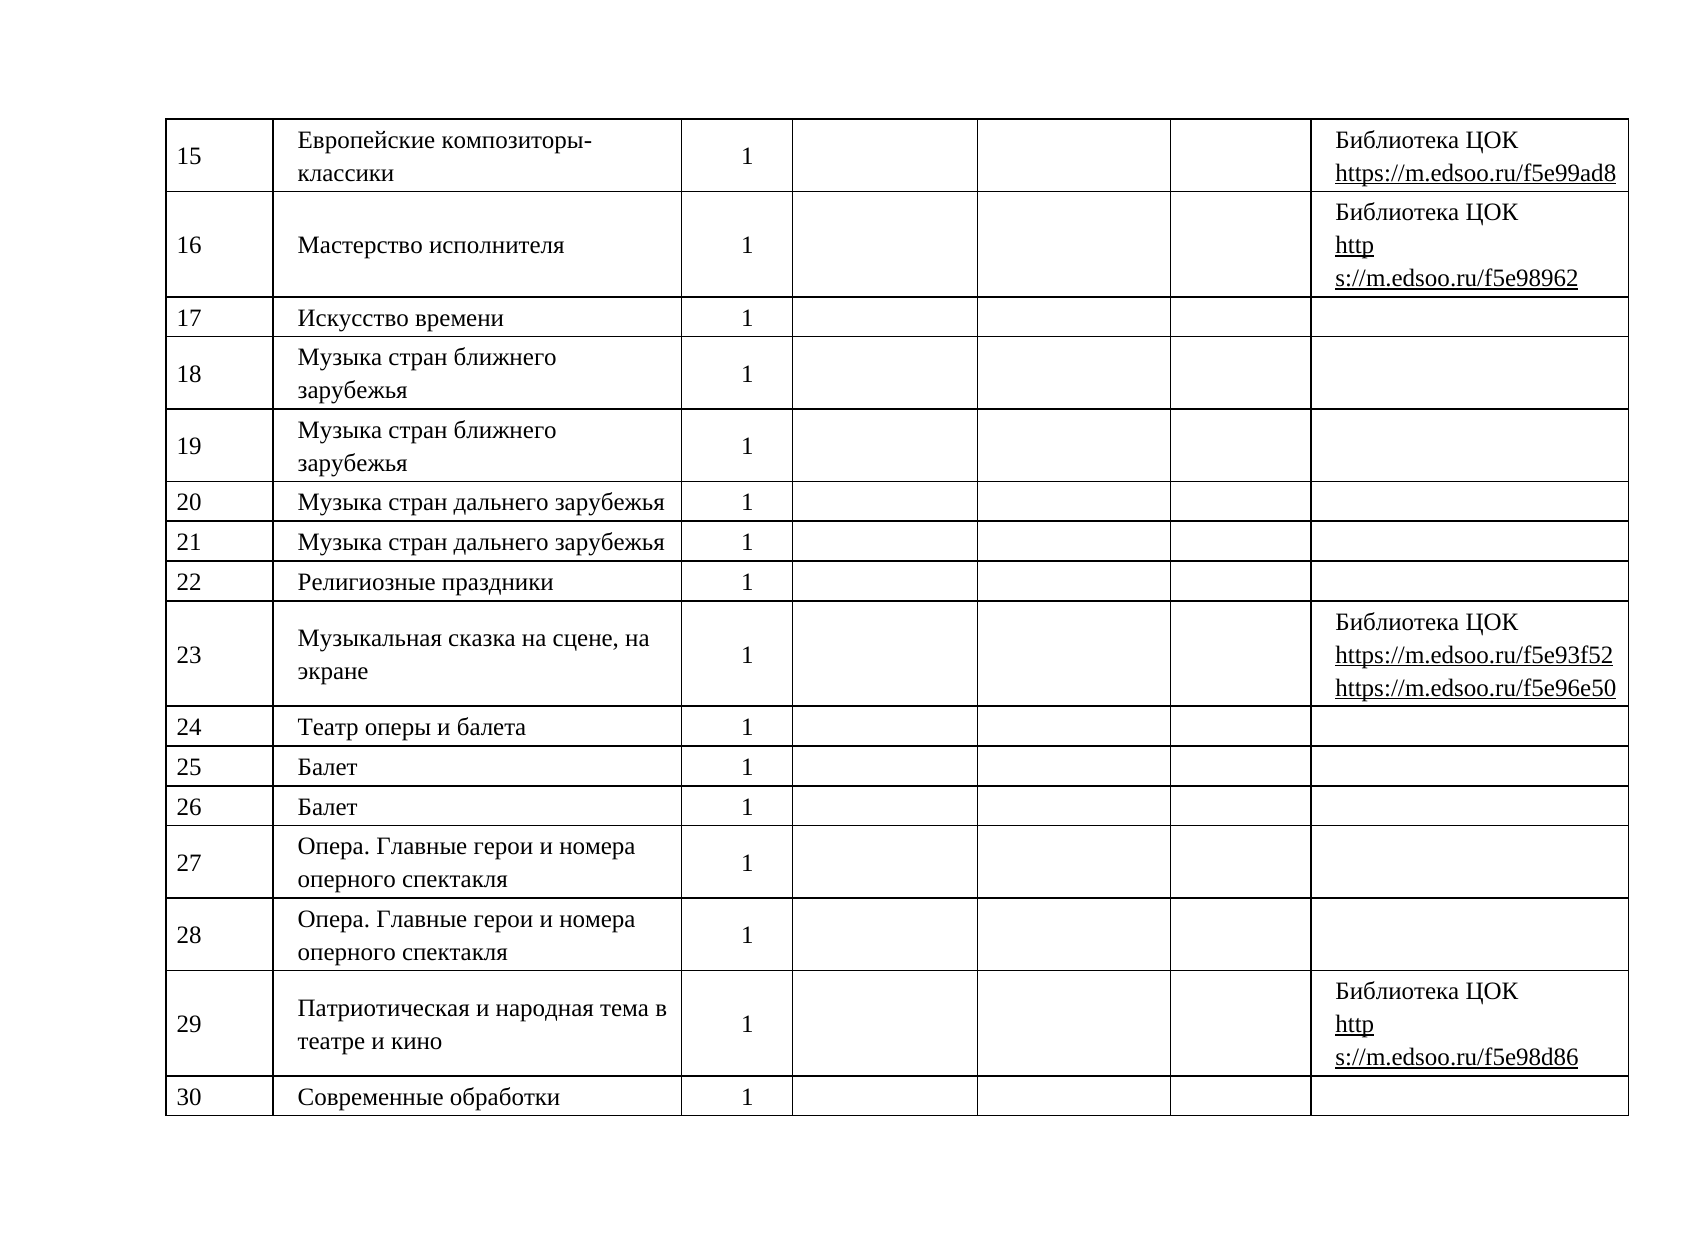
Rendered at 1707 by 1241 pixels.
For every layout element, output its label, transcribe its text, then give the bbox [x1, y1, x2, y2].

table_cell 1 [682, 562, 792, 600]
table_cell [1171, 971, 1310, 1075]
table_cell 26 [167, 787, 272, 825]
table_cell [978, 787, 1170, 825]
table_cell [978, 899, 1170, 969]
table_cell 1 [682, 826, 792, 897]
table_cell Музыка стран дальнего зарубежья [274, 482, 681, 520]
table_cell [1171, 192, 1310, 296]
table_cell Балет [274, 787, 681, 825]
table_cell [978, 192, 1170, 296]
table_cell [793, 826, 977, 897]
table_cell 1 [682, 298, 792, 336]
table_cell [1171, 787, 1310, 825]
table_cell [1171, 410, 1310, 481]
table_cell [793, 787, 977, 825]
table_cell [793, 337, 977, 408]
table_cell [1171, 602, 1310, 705]
table_cell 1 [682, 192, 792, 296]
table_cell 18 [167, 337, 272, 408]
table_cell [978, 522, 1170, 560]
table_cell [1312, 298, 1628, 336]
table_cell Библиотека ЦОК https://m.edsoo.ru/f5e99ad8 [1312, 120, 1628, 191]
table_cell [1312, 787, 1628, 825]
table_cell 27 [167, 826, 272, 897]
table_cell [978, 562, 1170, 600]
table_cell Искусство времени [274, 298, 681, 336]
table_cell 21 [167, 522, 272, 560]
table_cell Музыка стран ближнего зарубежья [274, 410, 681, 481]
table_cell 24 [167, 707, 272, 745]
table_cell 29 [167, 971, 272, 1075]
table_cell Библиотека ЦОК https://m.edsoo.ru/f5e98d86 [1312, 971, 1628, 1075]
table_cell [1171, 298, 1310, 336]
table_cell 16 [167, 192, 272, 296]
table_cell 1 [682, 482, 792, 520]
table_cell [978, 482, 1170, 520]
table_cell [1171, 1077, 1310, 1115]
table_cell [1312, 707, 1628, 745]
table_cell [1171, 522, 1310, 560]
table_cell Библиотека ЦОК https://m.edsoo.ru/f5e93f52 https://m.edsoo.ru/f5e96e50 [1312, 602, 1628, 705]
table_cell [1312, 826, 1628, 897]
table_cell [793, 298, 977, 336]
table_cell [1171, 337, 1310, 408]
table_cell Музыка стран дальнего зарубежья [274, 522, 681, 560]
table_cell [793, 747, 977, 785]
table_cell [793, 1077, 977, 1115]
table_cell [793, 707, 977, 745]
table_cell Балет [274, 747, 681, 785]
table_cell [274, 1077, 681, 1115]
table_cell 1 [682, 410, 792, 481]
table_cell [1171, 562, 1310, 600]
table_cell [793, 192, 977, 296]
table_cell [978, 971, 1170, 1075]
table_cell 20 [167, 482, 272, 520]
table_cell [978, 410, 1170, 481]
table_cell 22 [167, 562, 272, 600]
table_cell 25 [167, 747, 272, 785]
table_cell [793, 410, 977, 481]
table_cell [793, 899, 977, 969]
table_cell 1 [682, 747, 792, 785]
table_cell [1171, 120, 1310, 191]
table_cell [793, 971, 977, 1075]
table_cell Опера. Главные герои и номера оперного спектакля [274, 826, 681, 897]
table_cell [978, 826, 1170, 897]
table_cell [1312, 522, 1628, 560]
table_cell Патриотическая и народная тема в театре и кино [274, 971, 681, 1075]
table_cell [1312, 562, 1628, 600]
table_cell [1312, 1077, 1628, 1115]
table_cell 1 [682, 899, 792, 969]
table_cell [1312, 337, 1628, 408]
table_cell [978, 602, 1170, 705]
table_cell 19 [167, 410, 272, 481]
table_cell [1171, 482, 1310, 520]
table_cell [978, 120, 1170, 191]
table_cell [793, 120, 977, 191]
table_cell [1312, 410, 1628, 481]
table_cell 30 [167, 1077, 272, 1115]
table_cell [978, 707, 1170, 745]
table_cell 1 [682, 787, 792, 825]
table_cell Религиозные праздники [274, 562, 681, 600]
table_cell [978, 1077, 1170, 1115]
table_cell 23 [167, 602, 272, 705]
table_cell Опера. Главные герои и номера оперного спектакля [274, 899, 681, 969]
table_cell 1 [682, 602, 792, 705]
table_cell Мастерство исполнителя [274, 192, 681, 296]
table_cell Театр оперы и балета [274, 707, 681, 745]
table_cell [978, 298, 1170, 336]
table_cell [1171, 899, 1310, 969]
table_cell 1 [682, 707, 792, 745]
table_cell 1 [682, 120, 792, 191]
table_cell [1171, 707, 1310, 745]
table_cell 1 [682, 337, 792, 408]
table_cell [978, 337, 1170, 408]
table_cell 17 [167, 298, 272, 336]
table_cell [978, 747, 1170, 785]
table_cell 28 [167, 899, 272, 969]
table_cell Европейские композиторы-классики [274, 120, 681, 191]
table_cell 1 [682, 522, 792, 560]
table_cell Музыкальная сказка на сцене, на экране [274, 602, 681, 705]
table_cell [793, 602, 977, 705]
table_cell 15 [167, 120, 272, 191]
table_cell [1312, 482, 1628, 520]
table_cell 1 [682, 971, 792, 1075]
table_cell [1171, 747, 1310, 785]
table_cell [1312, 899, 1628, 969]
table_cell [793, 482, 977, 520]
table_cell Музыка стран ближнего зарубежья [274, 337, 681, 408]
table_cell [793, 562, 977, 600]
table_cell 1 [682, 1077, 792, 1115]
table_cell [1312, 747, 1628, 785]
table_cell [1171, 826, 1310, 897]
table_cell Библиотека ЦОК https://m.edsoo.ru/f5e98962 [1312, 192, 1628, 296]
table_cell [793, 522, 977, 560]
